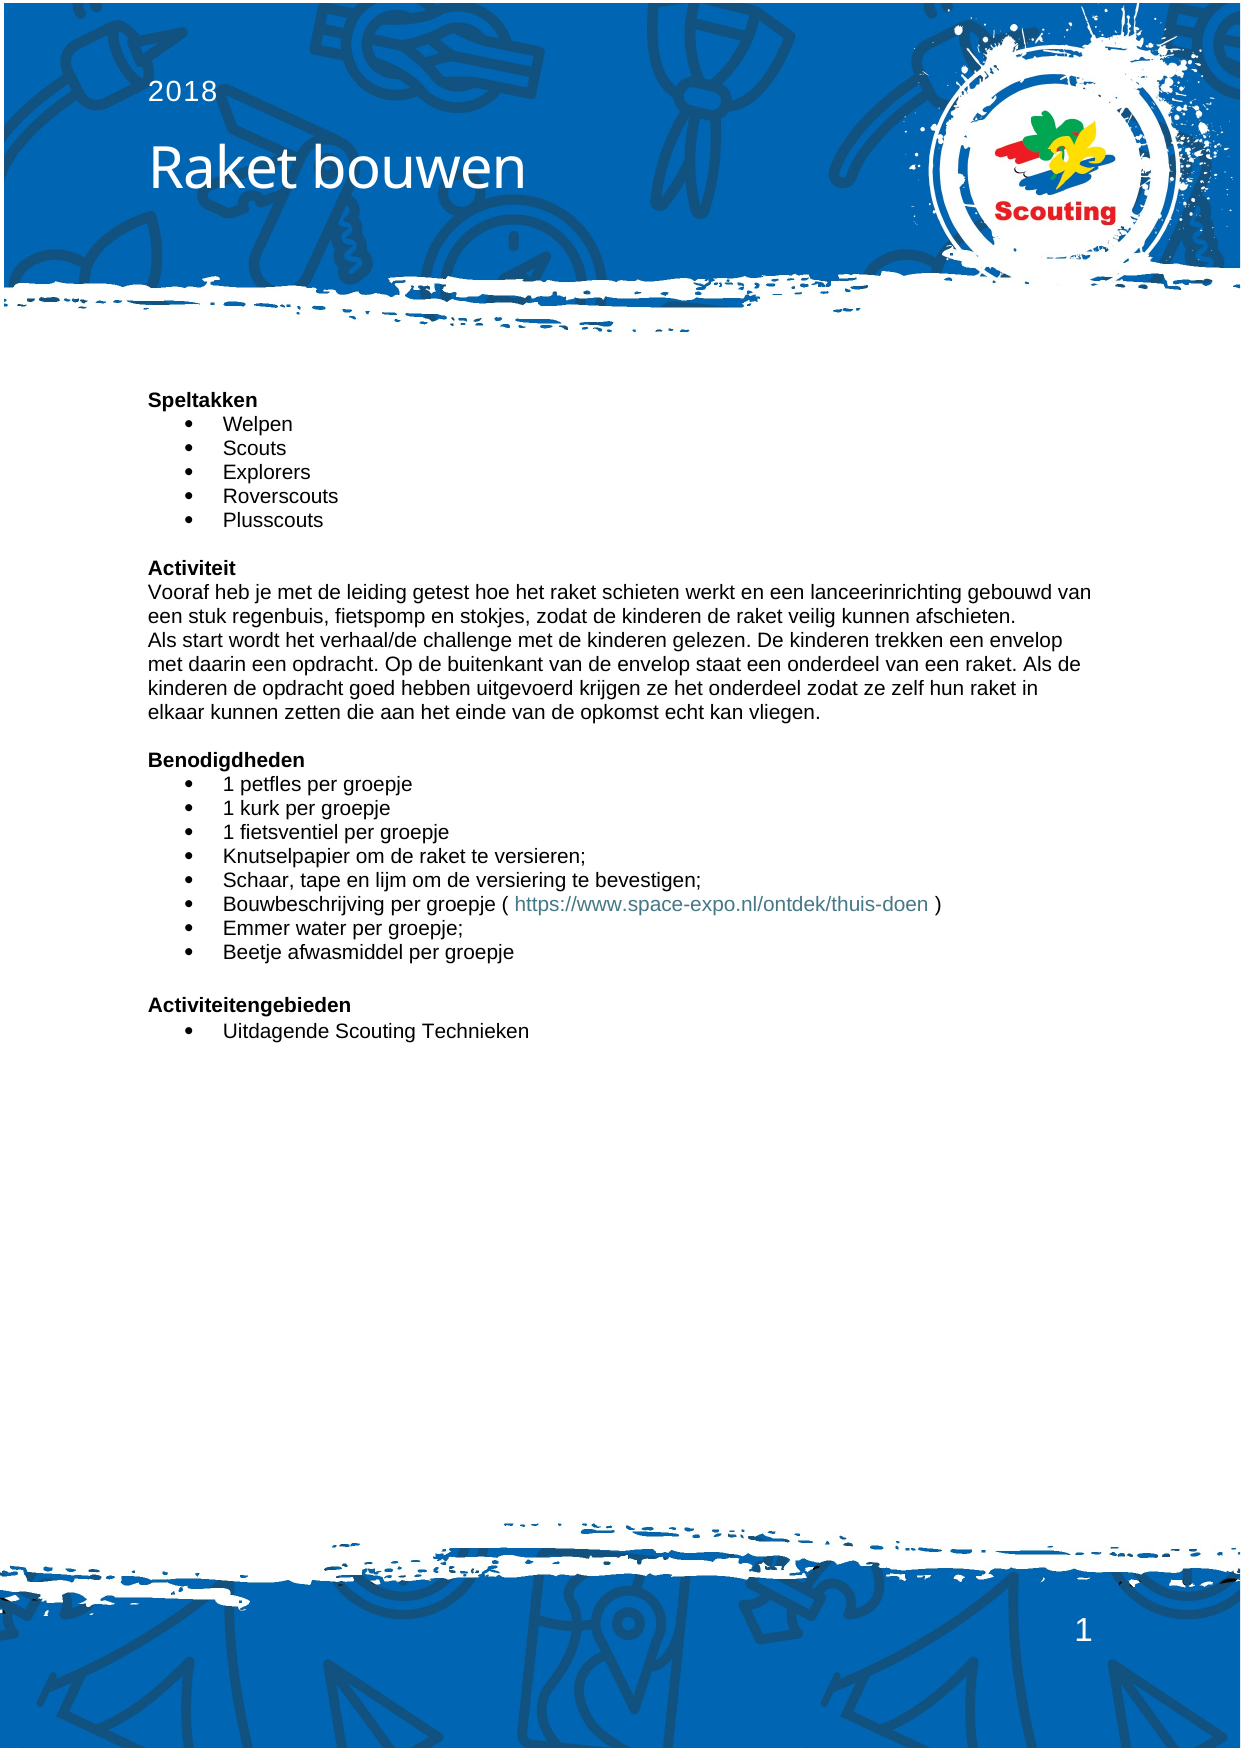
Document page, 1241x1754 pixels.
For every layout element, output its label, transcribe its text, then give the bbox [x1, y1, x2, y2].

text Als start wordt het verhaal/de challenge met de kinderen gelezen. De kinderen trekken een envelop met daarin een opdracht. Op de buitenkant van de envelop staat een onderdeel van een raket. Als de kinderen de opdracht goed hebben uitgevoerd krijgen ze het onderdeel zodat ze zelf hun raket in elkaar kunnen zetten die aan het einde van de opkomst echt kan vliegen. [148, 628, 1093, 723]
picture [0, 3, 1241, 1751]
text Benodigdheden [148, 747, 1093, 771]
list Explorers [185, 459, 1093, 484]
list Plusscouts [185, 508, 1093, 532]
text Speltakken [148, 387, 1093, 411]
list Welpen [185, 411, 1093, 436]
list Beetje afwasmiddel per groepje [185, 940, 1093, 964]
list Scouts [185, 436, 1093, 459]
list Roverscouts [185, 484, 1093, 508]
text Activiteit [148, 556, 1093, 580]
text Activiteitengebieden [148, 993, 1093, 1017]
list Knutselpapier om de raket te versieren; [185, 843, 1093, 868]
list 1 fietsventiel per groepje [185, 819, 1093, 843]
list 1 petfles per groepje [185, 771, 1093, 795]
list 1 kurk per groepje [185, 795, 1093, 819]
list Schaar, tape en lijm om de versiering te bevestigen; [185, 868, 1093, 892]
list Bouwbeschrijving per groepje ( https://www.space-expo.nl/ontdek/thuis-doen ) [185, 892, 1093, 916]
text Vooraf heb je met de leiding getest hoe het raket schieten werkt en een lanceerinrichting gebouwd van een stuk regenbuis, fietspomp en stokjes, zodat de kinderen de raket veilig kunnen afschieten. [148, 580, 1093, 628]
list Emmer water per groepje; [185, 916, 1093, 940]
list Uitdagende Scouting Technieken [185, 1019, 1093, 1043]
